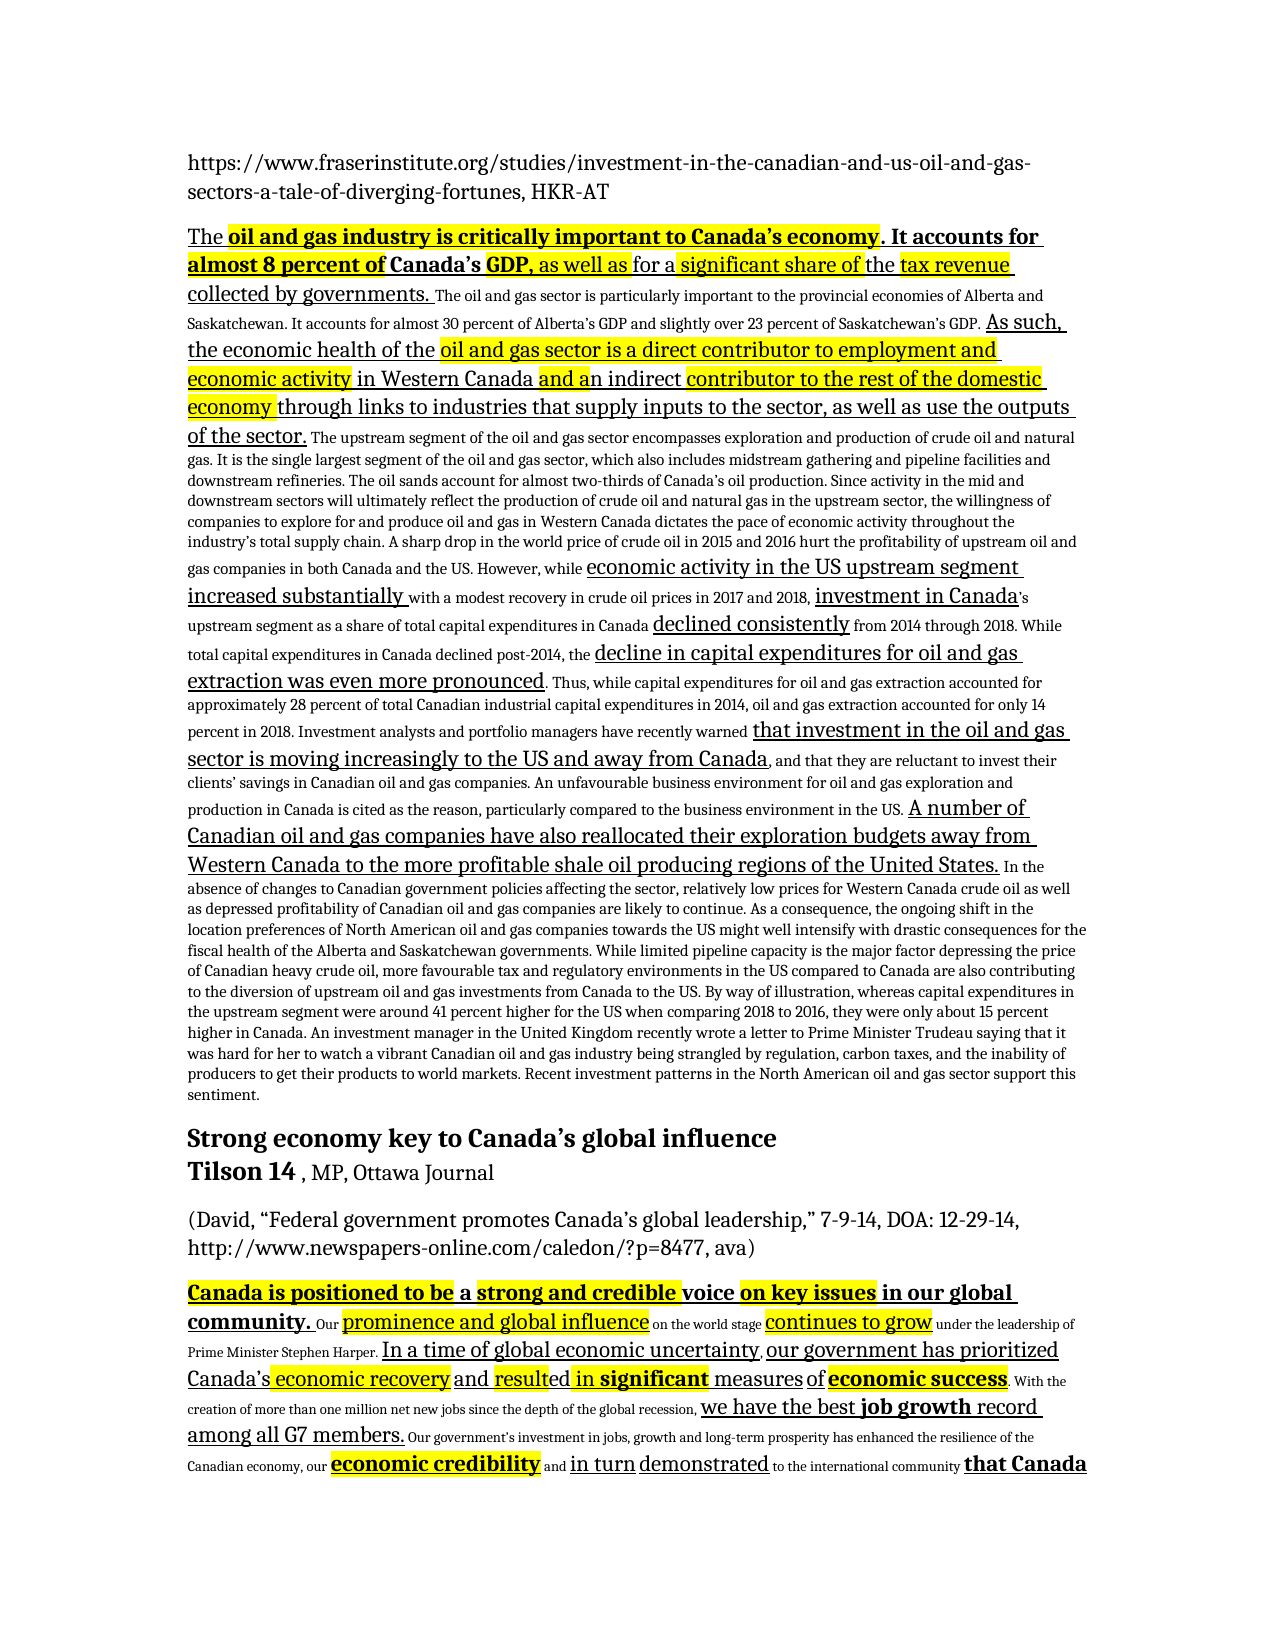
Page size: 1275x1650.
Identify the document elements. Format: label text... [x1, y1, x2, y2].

text Tilson 14 , MP, Ottawa Journal [187, 1156, 1087, 1187]
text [187, 150, 1087, 205]
text (David, “Federal government promotes Canada’s global leadership,” 7-9-14, DOA: 12-29-14, http://www.newspapers-online.com/caledon/?p=8477, ava) [187, 1206, 1087, 1261]
text The oil and gas industry is critically important to Canada’s economy. It accounts for almost 8 percent of Canada’s GDP, as well as for a significant share of the tax revenue collected by governments. The oil and gas sector is particularly important to the provincial economies of Alberta and Saskatchewan. It accounts for almost 30 percent of Alberta’s GDP and slightly over 23 percent of Saskatchewan’s GDP. As such, the economic health of the oil and gas sector is a direct contributor to employment and economic activity in Western Canada and an indirect contributor to the rest of the domestic economy through links to industries that supply inputs to the sector, as well as use the outputs of the sector. The upstream segment of the oil and gas sector encompasses exploration and production of crude oil and natural gas. It is the single largest segment of the oil and gas sector, which also includes midstream gathering and pipeline facilities and downstream refineries. The oil sands account for almost two-thirds of Canada’s oil production. Since activity in the mid and downstream sectors will ultimately reflect the production of crude oil and natural gas in the upstream sector, the willingness of companies to explore for and produce oil and gas in Western Canada dictates the pace of economic activity throughout the industry’s total supply chain. A sharp drop in the world price of crude oil in 2015 and 2016 hurt the profitability of upstream oil and gas companies in both Canada and the US. However, while economic activity in the US upstream segment increased substantially with a modest recovery in crude oil prices in 2017 and 2018, investment in Canada’s upstream segment as a share of total capital expenditures in Canada declined consistently from 2014 through 2018. While total capital expenditures in Canada declined post-2014, the decline in capital expenditures for oil and gas extraction was even more pronounced. Thus, while capital expenditures for oil and gas extraction accounted for approximately 28 percent of total Canadian industrial capital expenditures in 2014, oil and gas extraction accounted for only 14 percent in 2018. Investment analysts and portfolio managers have recently warned that investment in the oil and gas sector is moving increasingly to the US and away from Canada, and that they are reluctant to invest their clients’ savings in Canadian oil and gas companies. An unfavourable business environment for oil and gas exploration and production in Canada is cited as the reason, particularly compared to the business environment in the US. A number of Canadian oil and gas companies have also reallocated their exploration budgets away from Western Canada to the more profitable shale oil producing regions of the United States. In the absence of changes to Canadian government policies affecting the sector, relatively low prices for Western Canada crude oil as well as depressed profitability of Canadian oil and gas companies are likely to continue. As a consequence, the ongoing shift in the location preferences of North American oil and gas companies towards the US might well intensify with drastic consequences for the fiscal health of the Alberta and Saskatchewan governments. While limited pipeline capacity is the major factor depressing the price of Canadian heavy crude oil, more favourable tax and regulatory environments in the US compared to Canada are also contributing to the diversion of upstream oil and gas investments from Canada to the US. By way of illustration, whereas capital expenditures in the upstream segment were around 41 percent higher for the US when comparing 2018 to 2016, they were only about 15 percent higher in Canada. An investment manager in the United Kingdom recently wrote a letter to Prime Minister Trudeau saying that it was hard for her to watch a vibrant Canadian oil and gas industry being strangled by regulation, carbon taxes, and the inability of producers to get their products to world markets. Recent investment patterns in the North American oil and gas sector support this sentiment. [187, 223, 1087, 1104]
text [187, 1280, 1087, 1477]
subtitle Strong economy key to Canada’s global influence [187, 1123, 1087, 1154]
